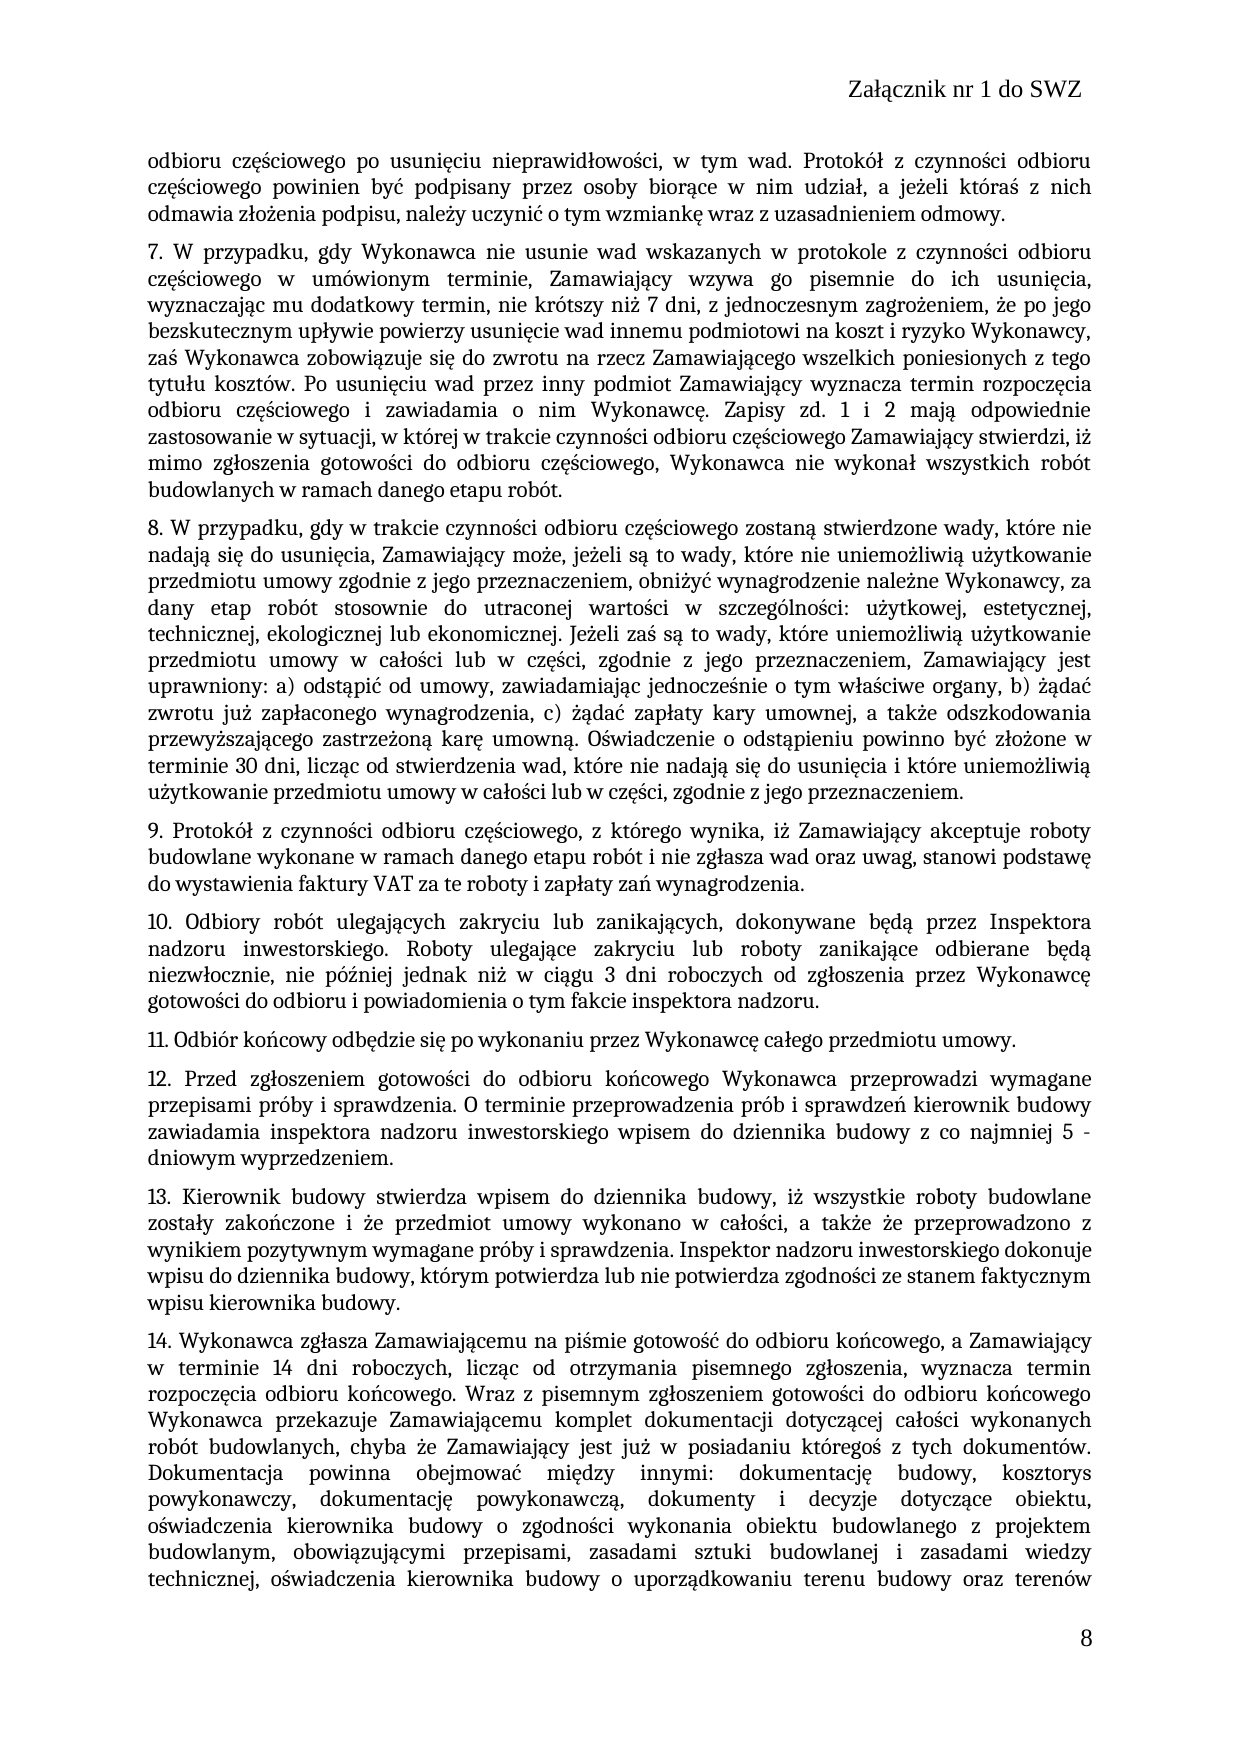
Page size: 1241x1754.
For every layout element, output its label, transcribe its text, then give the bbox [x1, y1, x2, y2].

text 13. Kierownik budowy stwierdza wpisem do dziennika budowy, iż wszystkie roboty budowlane zostały zakończone i że przedmiot umowy wykonano w całości, a także że przeprowadzono z wynikiem pozytywnym wymagane próby i sprawdzenia. Inspektor nadzoru inwestorskiego dokonuje wpisu do dziennika budowy, którym potwierdza lub nie potwierdza zgodności ze stanem faktycznym wpisu kierownika budowy. [148, 1184, 1093, 1316]
text 11. Odbiór końcowy odbędzie się po wykonaniu przez Wykonawcę całego przedmiotu umowy. [148, 1027, 1093, 1053]
text 7. W przypadku, gdy Wykonawca nie usunie wad wskazanych w protokole z czynności odbioru częściowego w umówionym terminie, Zamawiający wzywa go pisemnie do ich usunięcia, wyznaczając mu dodatkowy termin, nie krótszy niż 7 dni, z jednoczesnym zagrożeniem, że po jego bezskutecznym upływie powierzy usunięcie wad innemu podmiotowi na koszt i ryzyko Wykonawcy, zaś Wykonawca zobowiązuje się do zwrotu na rzecz Zamawiającego wszelkich poniesionych z tego tytułu kosztów. Po usunięciu wad przez inny podmiot Zamawiający wyznacza termin rozpoczęcia odbioru częściowego i zawiadamia o nim Wykonawcę. Zapisy zd. 1 i 2 mają odpowiednie zastosowanie w sytuacji, w której w trakcie czynności odbioru częściowego Zamawiający stwierdzi, iż mimo zgłoszenia gotowości do odbioru częściowego, Wykonawca nie wykonał wszystkich robót budowlanych w ramach danego etapu robót. [148, 239, 1093, 503]
text 12. Przed zgłoszeniem gotowości do odbioru końcowego Wykonawca przeprowadzi wymagane przepisami próby i sprawdzenia. O terminie przeprowadzenia prób i sprawdzeń kierownik budowy zawiadamia inspektora nadzoru inwestorskiego wpisem do dziennika budowy z co najmniej 5 - dniowym wyprzedzeniem. [148, 1066, 1093, 1171]
text 8. W przypadku, gdy w trakcie czynności odbioru częściowego zostaną stwierdzone wady, które nie nadają się do usunięcia, Zamawiający może, jeżeli są to wady, które nie uniemożliwią użytkowanie przedmiotu umowy zgodnie z jego przeznaczeniem, obniżyć wynagrodzenie należne Wykonawcy, za dany etap robót stosownie do utraconej wartości w szczególności: użytkowej, estetycznej, technicznej, ekologicznej lub ekonomicznej. Jeżeli zaś są to wady, które uniemożliwią użytkowanie przedmiotu umowy w całości lub w części, zgodnie z jego przeznaczeniem, Zamawiający jest uprawniony: a) odstąpić od umowy, zawiadamiając jednocześnie o tym właściwe organy, b) żądać zwrotu już zapłaconego wynagrodzenia, c) żądać zapłaty kary umownej, a także odszkodowania przewyższającego zastrzeżoną karę umowną. Oświadczenie o odstąpieniu powinno być złożone w terminie 30 dni, licząc od stwierdzenia wad, które nie nadają się do usunięcia i które uniemożliwią użytkowanie przedmiotu umowy w całości lub w części, zgodnie z jego przeznaczeniem. [148, 515, 1093, 805]
text 10. Odbiory robót ulegających zakryciu lub zanikających, dokonywane będą przez Inspektora nadzoru inwestorskiego. Roboty ulegające zakryciu lub roboty zanikające odbierane będą niezwłocznie, nie później jednak niż w ciągu 3 dni roboczych od zgłoszenia przez Wykonawcę gotowości do odbioru i powiadomienia o tym fakcie inspektora nadzoru. [148, 909, 1093, 1014]
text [148, 148, 1093, 227]
text 9. Protokół z czynności odbioru częściowego, z którego wynika, iż Zamawiający akceptuje roboty budowlane wykonane w ramach danego etapu robót i nie zgłasza wad oraz uwag, stanowi podstawę do wystawienia faktury VAT za te roboty i zapłaty zań wynagrodzenia. [148, 818, 1093, 897]
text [148, 1328, 1093, 1592]
